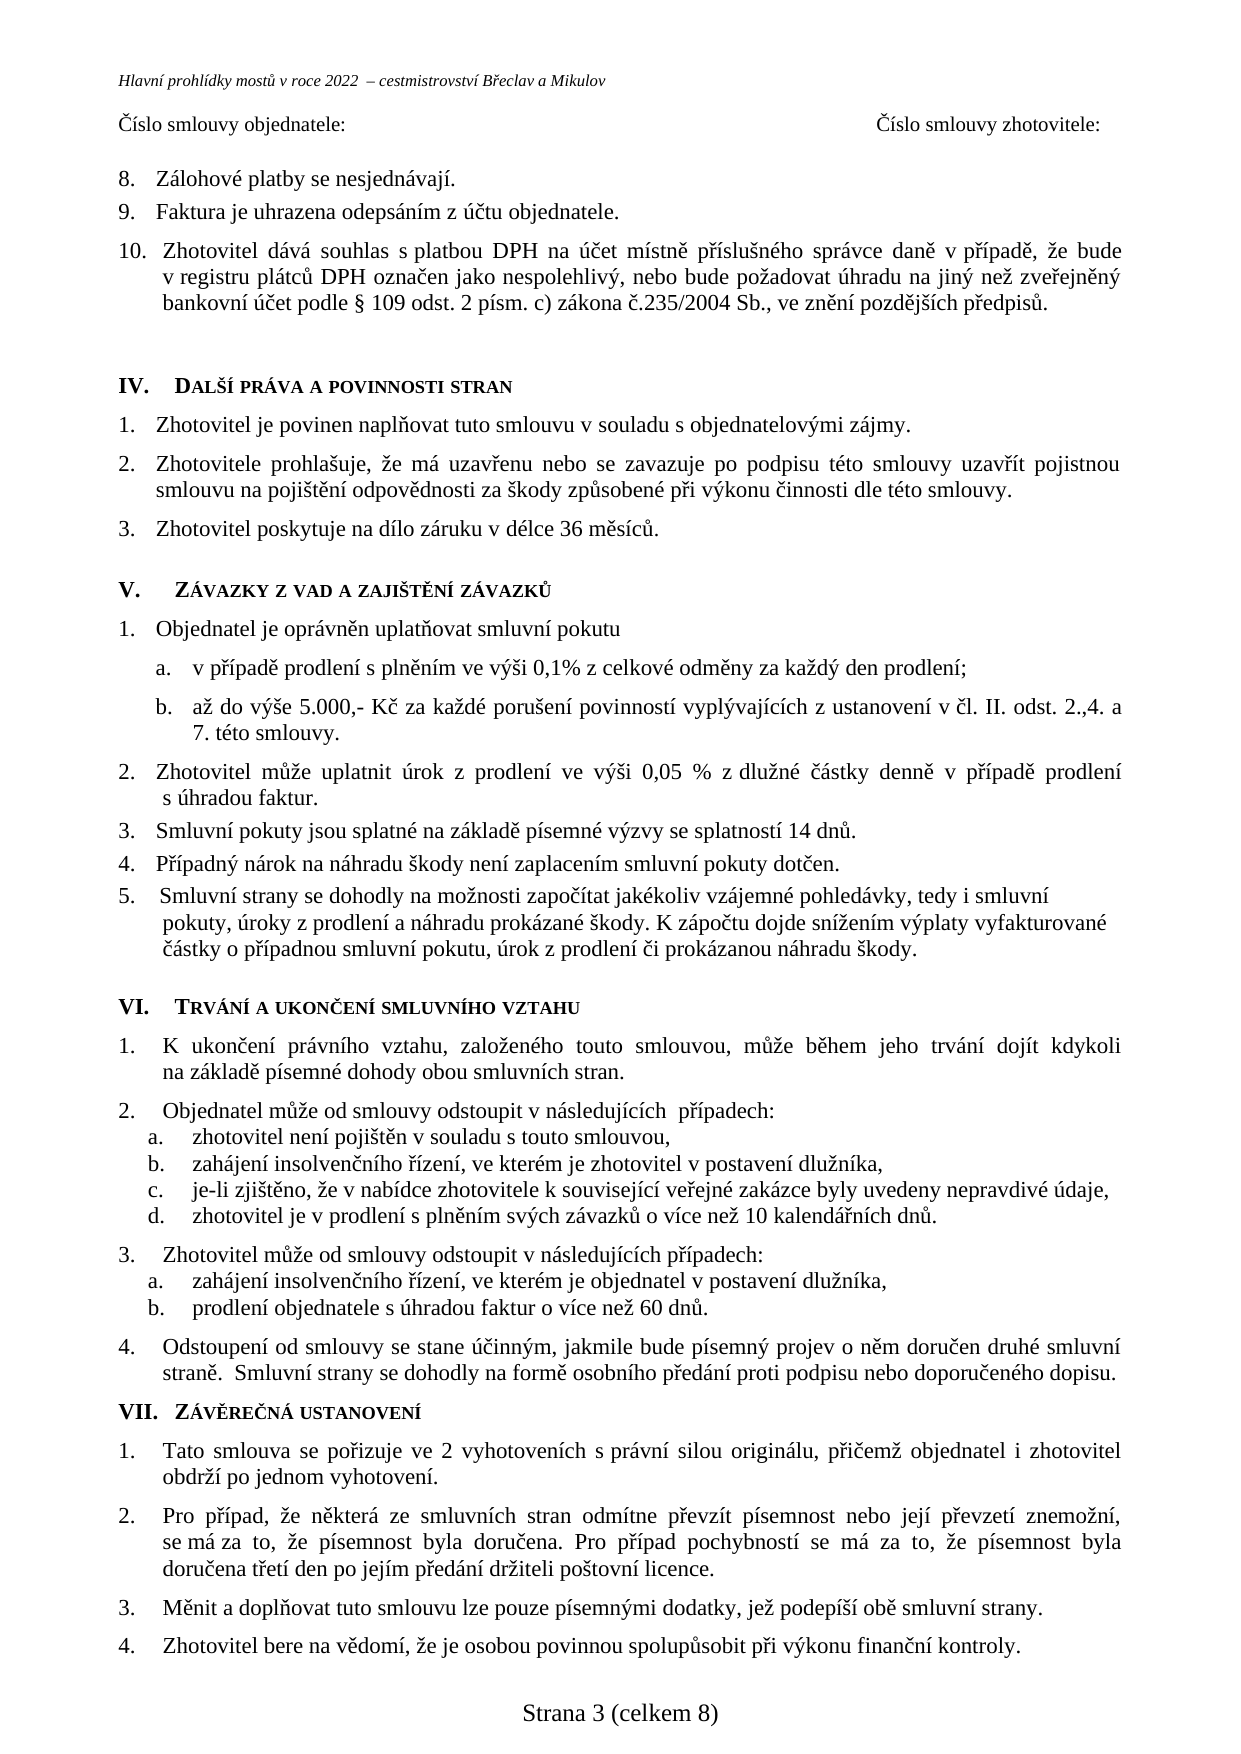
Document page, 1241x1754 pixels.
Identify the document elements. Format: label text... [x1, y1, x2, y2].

list zahájení insolvenčního řízení, ve kterém je objednatel v postavení dlužníka, [148, 1268, 1122, 1294]
list je-li zjištěno, že v nabídce zhotovitele k související veřejné zakázce byly uvedeny nepravdivé údaje, [148, 1176, 1122, 1202]
list zhotovitel není pojištěn v souladu s touto smlouvou, [148, 1123, 1122, 1150]
list až do výše 5.000,- Kč za každé porušení povinností vyplývajících z ustanovení v čl. II. odst. 2.,4. a 7. této smlouvy. [155, 693, 1122, 746]
list Závazky z vad a zajištění závazků [118, 576, 1122, 603]
list Další práva a povinnosti stran [118, 372, 1122, 399]
list Zhotovitel může uplatnit úrok z prodlení ve výši 0,05 % z dlužné částky denně v případě prodlení s úhradou faktur. [118, 758, 1122, 811]
list Případný nárok na náhradu škody není zaplacením smluvní pokuty dotčen. [118, 849, 1122, 876]
list Měnit a doplňovat tuto smlouvu lze pouze písemnými dodatky, jež podepíší obě smluvní strany. [118, 1594, 1122, 1620]
list Odstoupení od smlouvy se stane účinným, jakmile bude písemný projev o něm doručen druhé smluvní straně. Smluvní strany se dohodly na formě osobního předání proti podpisu nebo doporučeného dopisu. [118, 1333, 1122, 1386]
list zahájení insolvenčního řízení, ve kterém je zhotovitel v postavení dlužníka, [148, 1150, 1122, 1176]
list Zálohové platby se nesjednávají. [118, 165, 1122, 192]
list Tato smlouva se pořizuje ve 2 vyhotoveních s právní silou originálu, přičemž objednatel i zhotovitel obdrží po jednom vyhotovení. [118, 1437, 1122, 1489]
list Objednatel může od smlouvy odstoupit v následujících případech: [118, 1097, 1122, 1123]
list Faktura je uhrazena odepsáním z účtu objednatele. [118, 198, 1122, 224]
list Zhotovitel dává souhlas s platbou DPH na účet místně příslušného správce daně v případě, že bude v registru plátců DPH označen jako nespolehlivý, nebo bude požadovat úhradu na jiný než zveřejněný bankovní účet podle § 109 odst. 2 písm. c) zákona č.235/2004 Sb., ve znění pozdějších předpisů. [118, 237, 1122, 316]
list Zhotovitel poskytuje na dílo záruku v délce 36 měsíců. [118, 515, 1122, 542]
list Zhotovitel bere na vědomí, že je osobou povinnou spolupůsobit při výkonu finanční kontroly. [118, 1632, 1122, 1659]
list Smluvní pokuty jsou splatné na základě písemné výzvy se splatností 14 dnů. [118, 817, 1122, 843]
list zhotovitel je v prodlení s plněním svých závazků o více než 10 kalendářních dnů. [148, 1202, 1122, 1229]
list prodlení objednatele s úhradou faktur o více než 60 dnů. [148, 1294, 1122, 1320]
list Zhotovitel je povinen naplňovat tuto smlouvu v souladu s objednatelovými zájmy. [118, 411, 1122, 438]
list Smluvní strany se dohodly na možnosti započítat jakékoliv vzájemné pohledávky, tedy i smluvní pokuty, úroky z prodlení a náhradu prokázané škody. K zápočtu dojde snížením výplaty vyfakturované částky o případnou smluvní pokutu, úrok z prodlení či prokázanou náhradu škody. [118, 882, 1122, 961]
list Zhotovitel může od smlouvy odstoupit v následujících případech: [118, 1241, 1122, 1268]
list Zhotovitele prohlašuje, že má uzavřenu nebo se zavazuje po podpisu této smlouvy uzavřít pojistnou smlouvu na pojištění odpovědnosti za škody způsobené při výkonu činnosti dle této smlouvy. [118, 450, 1122, 503]
list Trvání a ukončení smluvního vztahu [118, 993, 1122, 1019]
list Pro případ, že některá ze smluvních stran odmítne převzít písemnost nebo její převzetí znemožní, se má za to, že písemnost byla doručena. Pro případ pochybností se má za to, že písemnost byla doručena třetí den po jejím předání držiteli poštovní licence. [118, 1502, 1122, 1581]
list Objednatel je oprávněn uplatňovat smluvní pokutu [118, 615, 1122, 641]
list Závěrečná ustanovení [118, 1398, 1122, 1424]
list K ukončení právního vztahu, založeného touto smlouvou, může během jeho trvání dojít kdykoli na základě písemné dohody obou smluvních stran. [118, 1032, 1122, 1084]
list v případě prodlení s plněním ve výši 0,1% z celkové odměny za každý den prodlení; [155, 654, 1122, 680]
